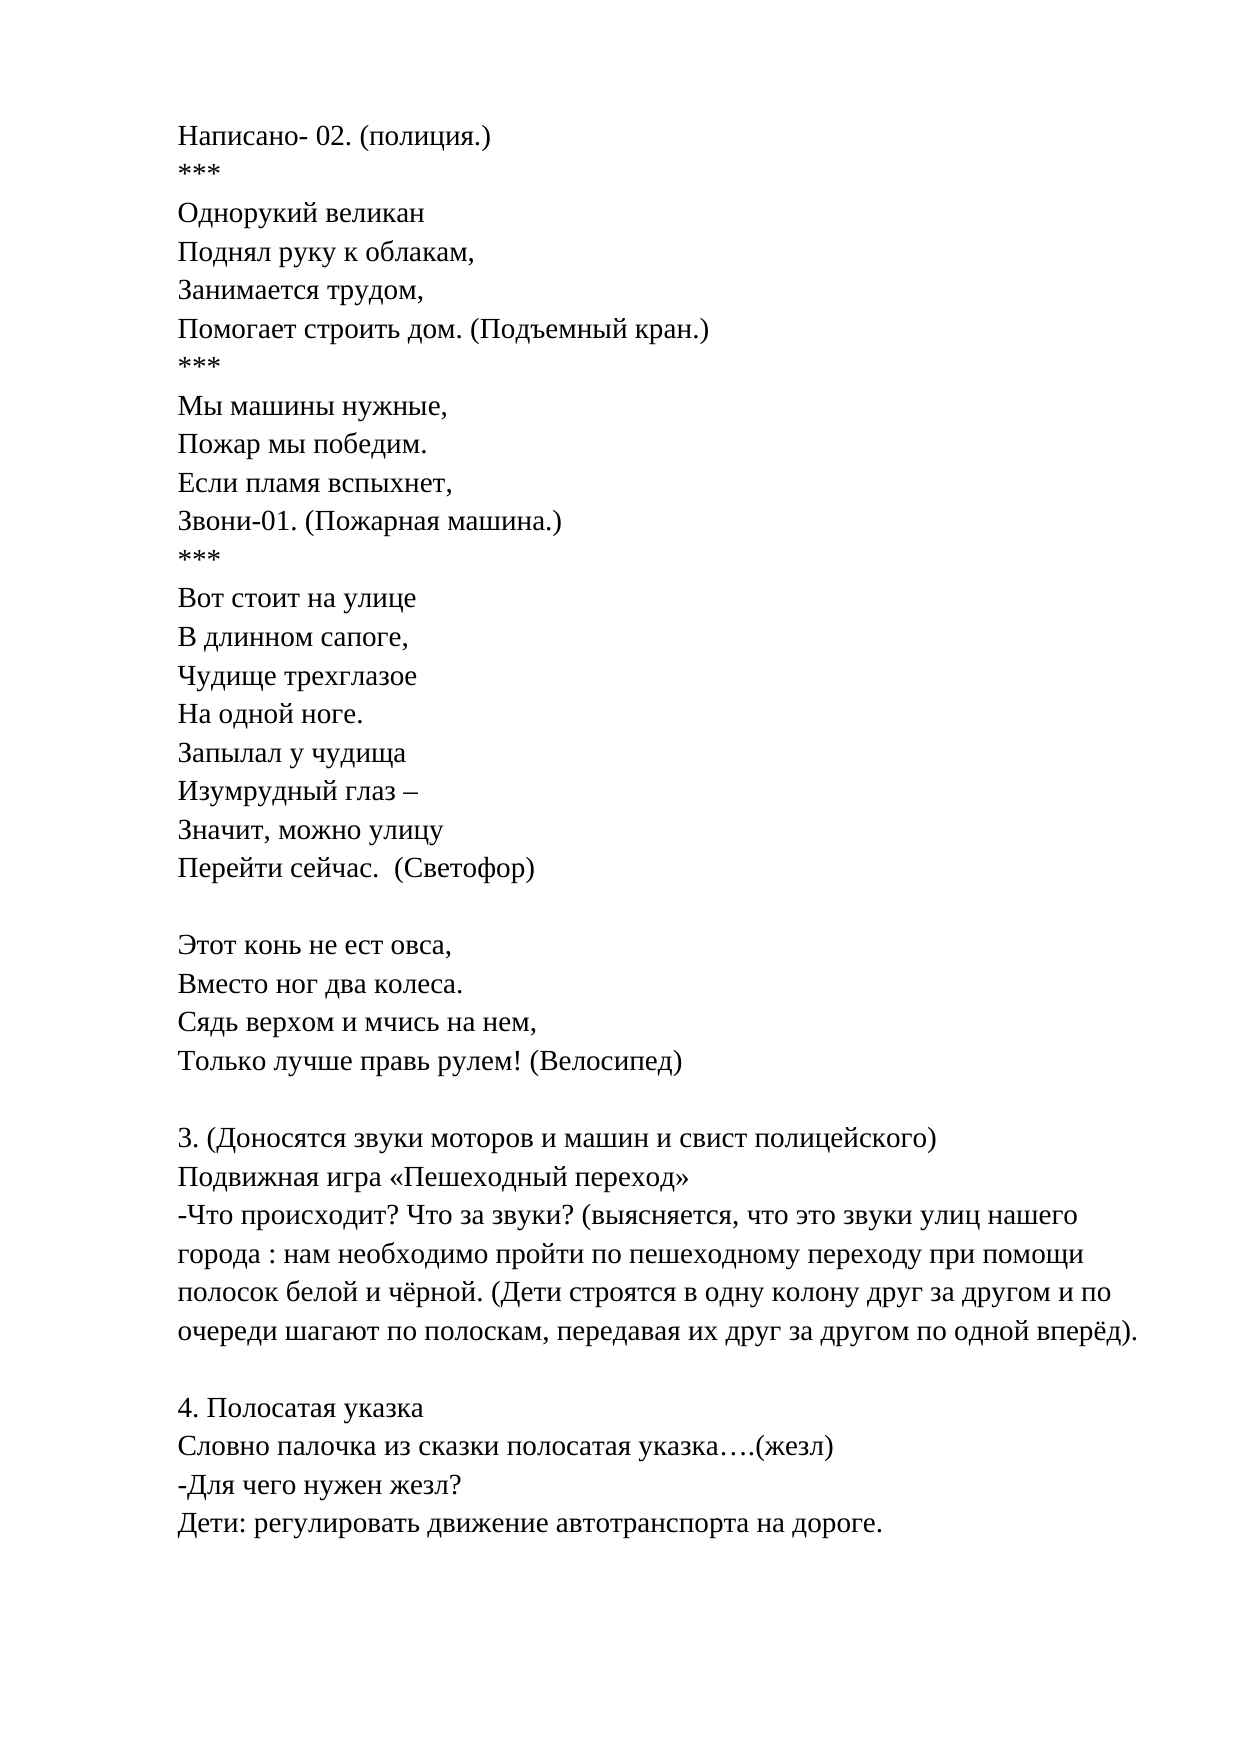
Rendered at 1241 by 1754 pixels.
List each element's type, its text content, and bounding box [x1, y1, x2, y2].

text Вместо ног два колеса. [177, 966, 1152, 999]
text *** [177, 542, 1152, 576]
text *** [177, 157, 1152, 190]
text Словно палочка из сказки полосатая указка….(жезл) [177, 1428, 1152, 1462]
text Помогает строить дом. (Подъемный кран.) [177, 311, 1152, 344]
text Мы машины нужные, [177, 388, 1152, 421]
text Дети: регулировать движение автотранспорта на дороге. [177, 1506, 1152, 1539]
text Сядь верхом и мчись на нем, [177, 1004, 1152, 1038]
text Однорукий великан [177, 195, 1152, 229]
text 4. Полосатая указка [177, 1390, 1152, 1423]
text -Что происходит? Что за звуки? (выясняется, что это звуки улиц нашего города : нам необходимо пройти по пешеходному переходу при помощи полосок белой и чёрной. (Дети строятся в одну колону друг за другом и по очереди шагают по полоскам, передавая их друг за другом по одной вперёд). [177, 1197, 1152, 1346]
text Только лучше правь рулем! (Велосипед) [177, 1043, 1152, 1077]
text Подвижная игра «Пешеходный переход» [177, 1159, 1152, 1192]
text Поднял руку к облакам, [177, 234, 1152, 267]
text Этот конь не ест овса, [177, 927, 1152, 961]
text Написано- 02. (полиция.) [177, 118, 1152, 152]
text Звони-01. (Пожарная машина.) [177, 503, 1152, 537]
text *** [177, 349, 1152, 383]
text Если пламя вспыхнет, [177, 465, 1152, 498]
text 3. (Доносятся звуки моторов и машин и свист полицейского) [177, 1120, 1152, 1154]
text -Для чего нужен жезл? [177, 1467, 1152, 1501]
text Вот стоит на улице В длинном сапоге, Чудище трехглазое На одной ноге. Запылал у чудища Изумрудный глаз – Значит, можно улицу Перейти сейчас. (Светофор) [177, 581, 1152, 884]
text Пожар мы победим. [177, 426, 1152, 460]
text Занимается трудом, [177, 272, 1152, 306]
